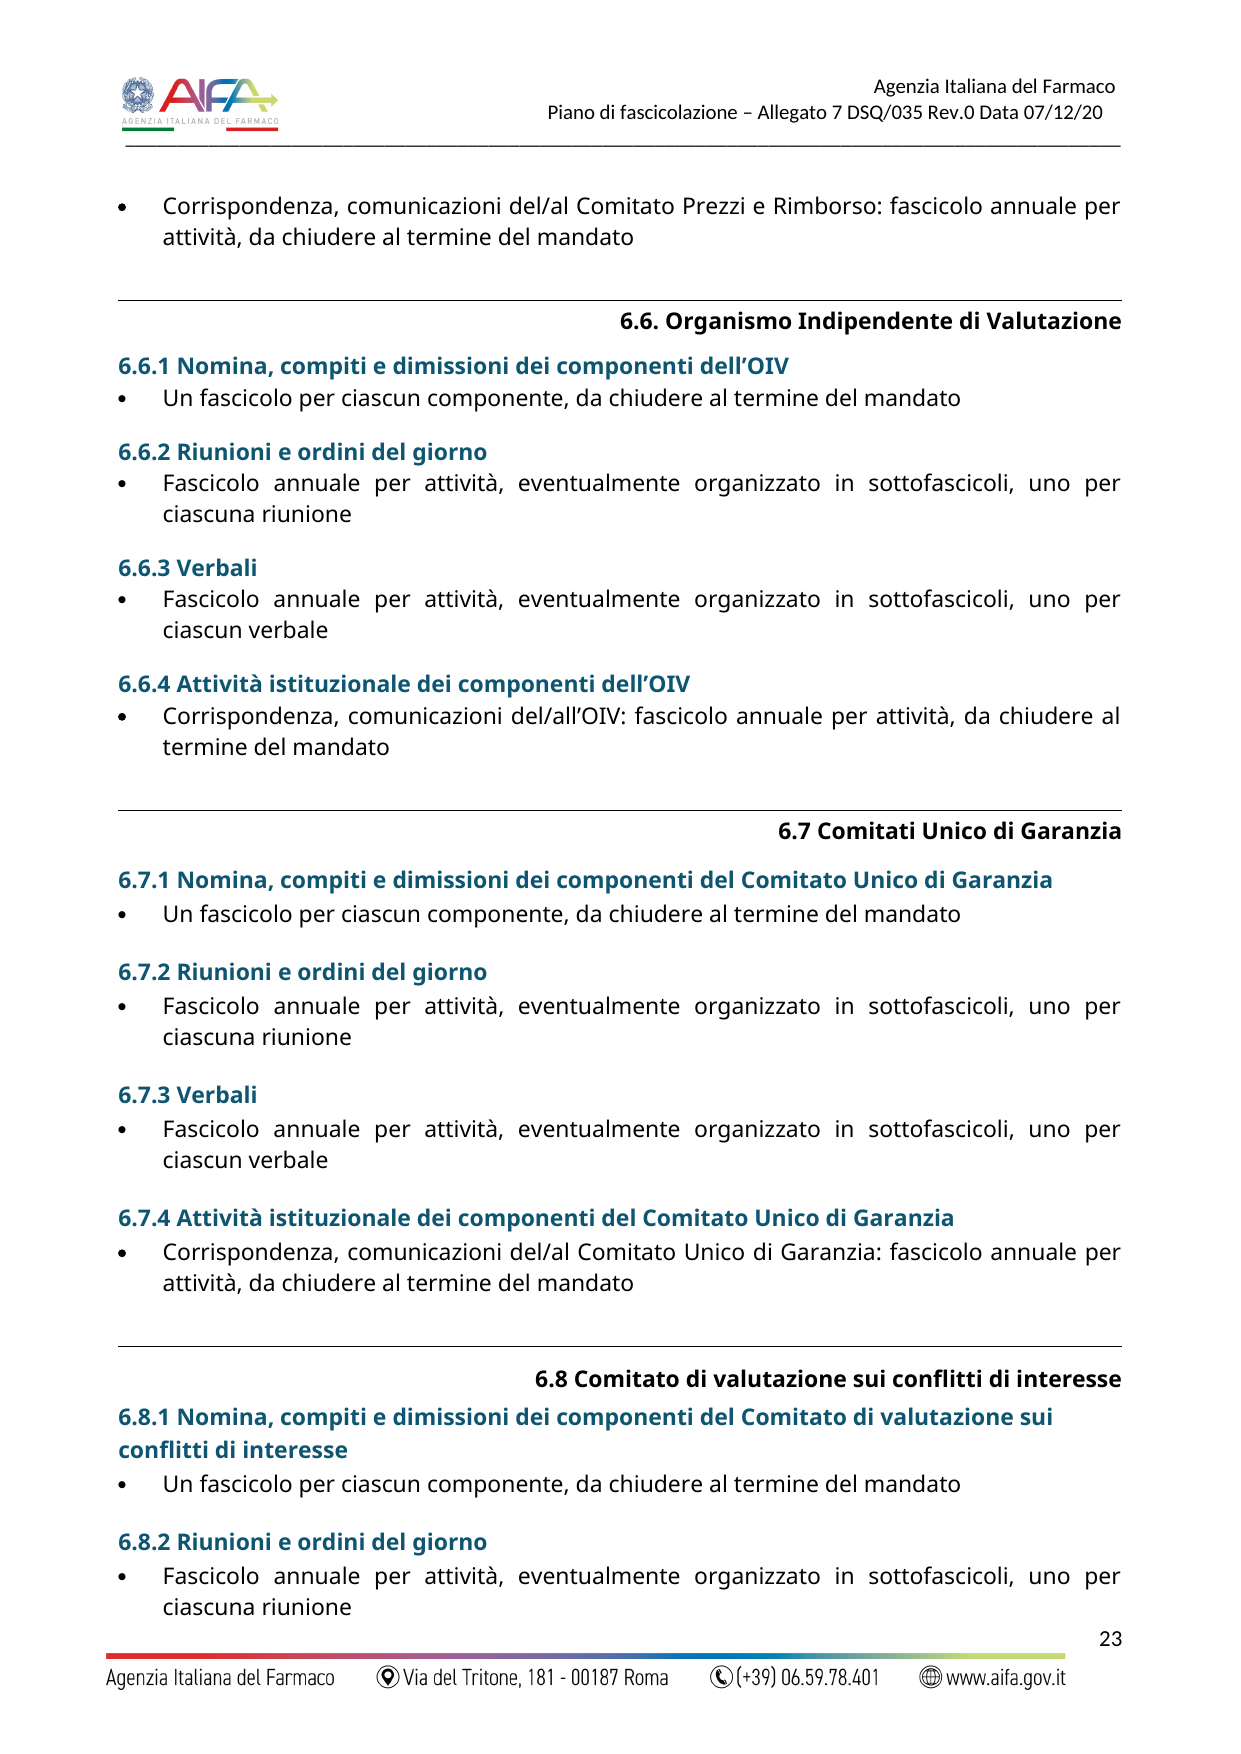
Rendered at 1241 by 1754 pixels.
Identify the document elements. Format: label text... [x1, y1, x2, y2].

subtitle 6.7.3 Verbali [118, 1079, 1122, 1110]
list Un fascicolo per ciascun componente, da chiudere al termine del mandato [118, 898, 1122, 929]
list Corrispondenza, comunicazioni del/all’OIV: fascicolo annuale per attività, da chiudere al termine del mandato [118, 700, 1122, 762]
subtitle 6.7.4 Attività istituzionale dei componenti del Comitato Unico di Garanzia [118, 1202, 1122, 1233]
list Fascicolo annuale per attività, eventualmente organizzato in sottofascicoli, uno per ciascuna riunione [118, 1560, 1122, 1622]
text 6.6.4 Attività istituzionale dei componenti dell’OIV [118, 668, 1122, 700]
subtitle 6.7 Comitati Unico di Garanzia [118, 815, 1122, 846]
text 6.6.2 Riunioni e ordini del giorno [118, 436, 1122, 467]
subtitle 6.7.1 Nomina, compiti e dimissioni dei componenti del Comitato Unico di Garanzia [118, 864, 1122, 895]
subtitle 6.8.2 Riunioni e ordini del giorno [118, 1526, 1122, 1557]
text 6.6.1 Nomina, compiti e dimissioni dei componenti dell’OIV [118, 350, 1122, 382]
list Fascicolo annuale per attività, eventualmente organizzato in sottofascicoli, uno per ciascuna riunione [118, 990, 1122, 1052]
list Fascicolo annuale per attività, eventualmente organizzato in sottofascicoli, uno per ciascun verbale [118, 1113, 1122, 1175]
picture [0, 1622, 1178, 1746]
text 6.6.3 Verbali [118, 552, 1122, 583]
list Fascicolo annuale per attività, eventualmente organizzato in sottofascicoli, uno per ciascuna riunione [118, 467, 1122, 529]
subtitle 6.7.2 Riunioni e ordini del giorno [118, 956, 1122, 987]
list Corrispondenza, comunicazioni del/al Comitato Unico di Garanzia: fascicolo annuale per attività, da chiudere al termine del mandato [118, 1236, 1122, 1298]
list Corrispondenza, comunicazioni del/al Comitato Prezzi e Rimborso: fascicolo annuale per attività, da chiudere al termine del mandato [118, 190, 1122, 252]
picture [118, 73, 282, 135]
list Un fascicolo per ciascun componente, da chiudere al termine del mandato [118, 382, 1122, 413]
subtitle 6.6. Organismo Indipendente di Valutazione [118, 305, 1122, 336]
subtitle 6.8.1 Nomina, compiti e dimissioni dei componenti del Comitato di valutazione sui conflitti di interesse [118, 1401, 1122, 1466]
subtitle 6.8 Comitato di valutazione sui conflitti di interesse [118, 1363, 1122, 1394]
list Fascicolo annuale per attività, eventualmente organizzato in sottofascicoli, uno per ciascun verbale [118, 583, 1122, 646]
list Un fascicolo per ciascun componente, da chiudere al termine del mandato [118, 1468, 1122, 1499]
